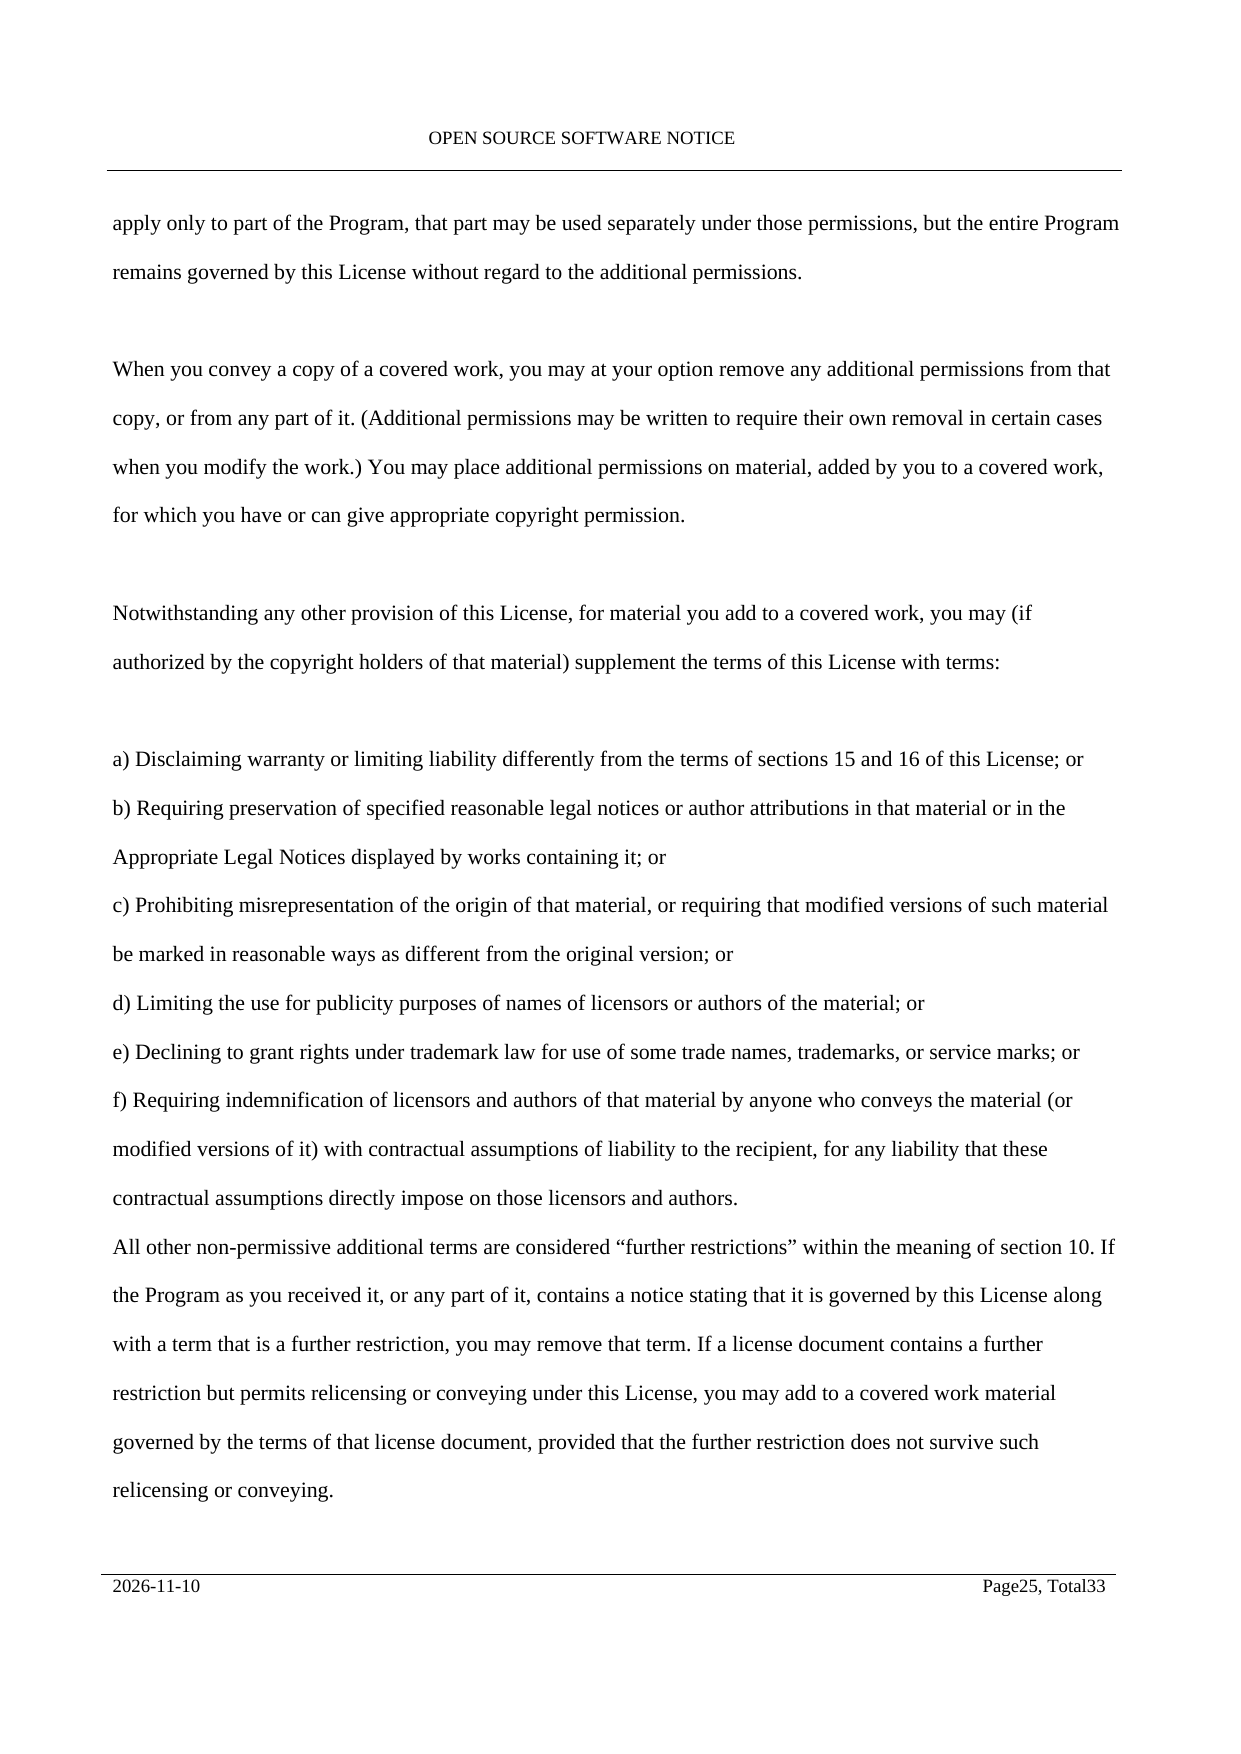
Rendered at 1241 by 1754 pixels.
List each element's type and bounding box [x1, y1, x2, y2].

text [112, 206, 1128, 1506]
